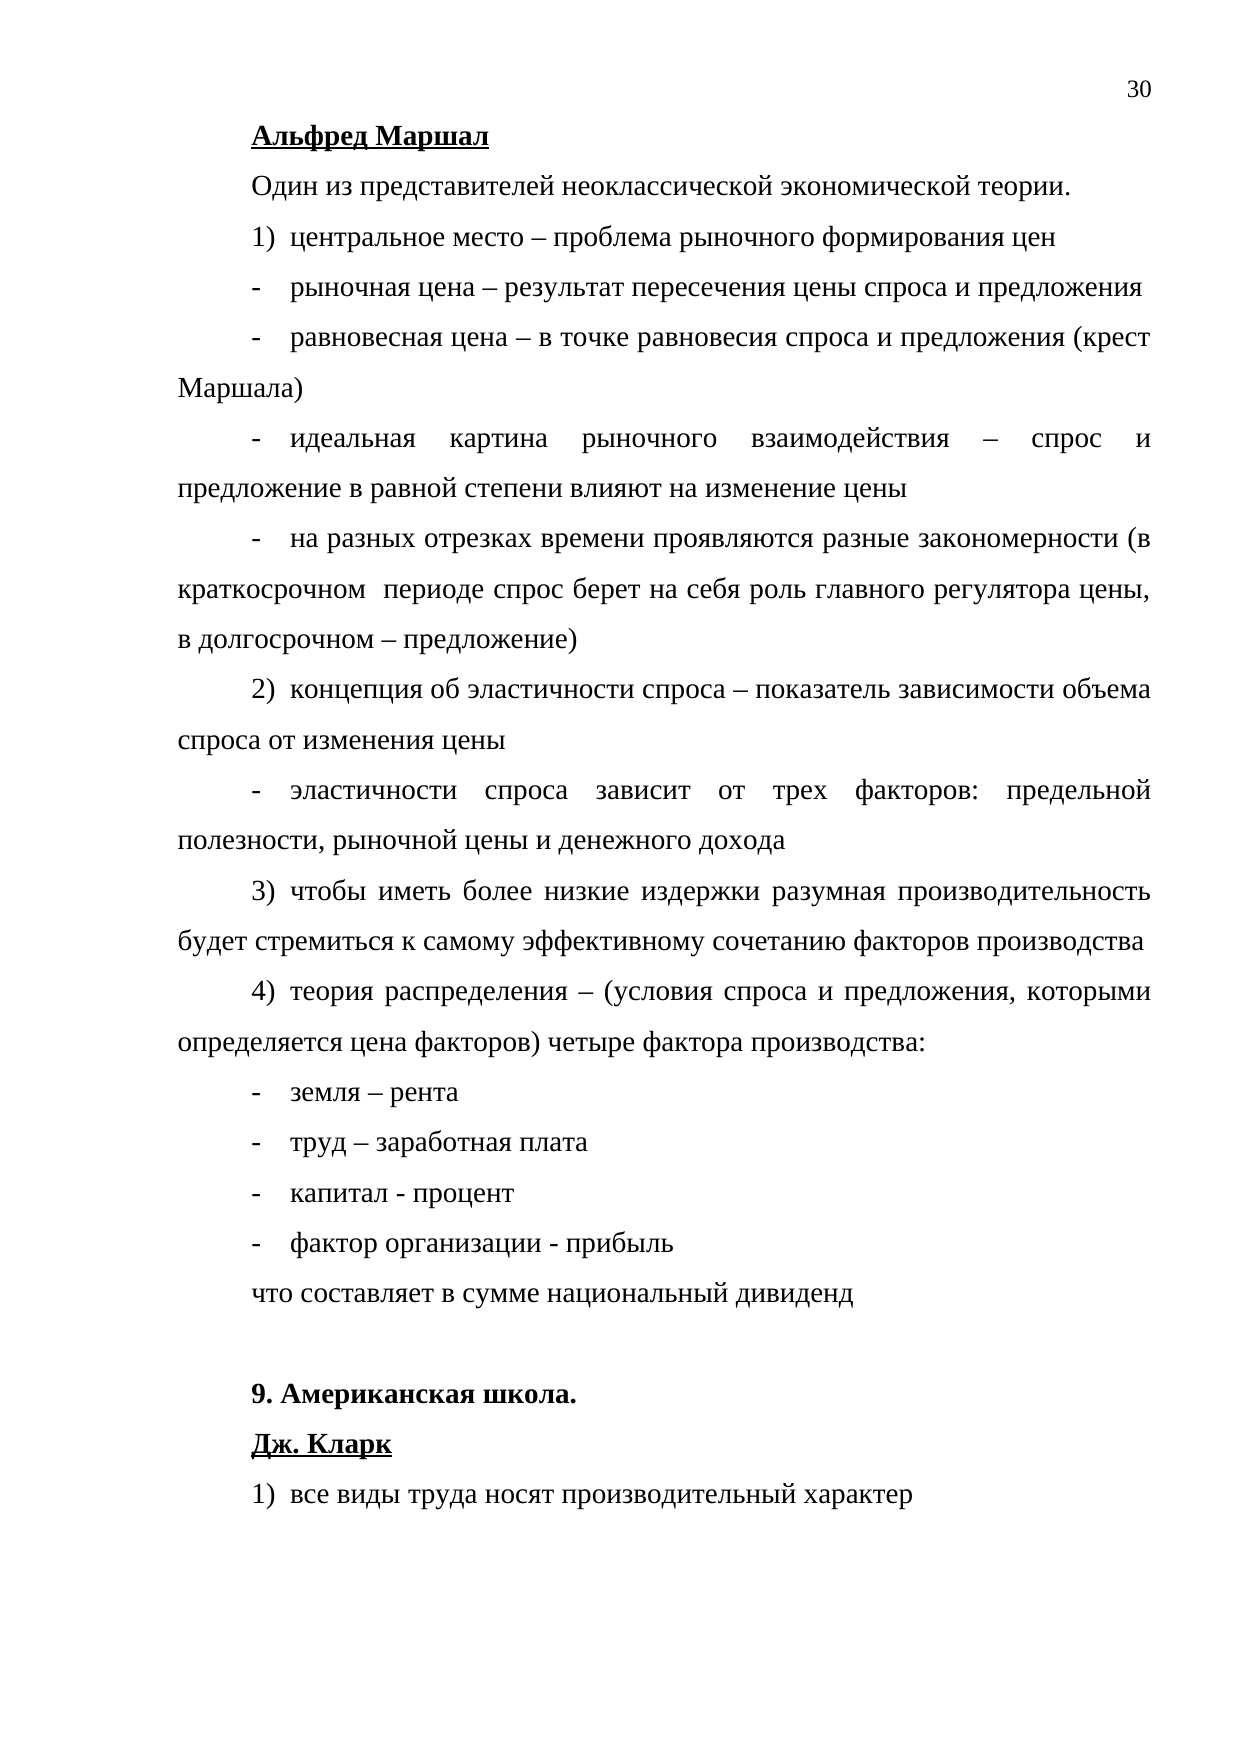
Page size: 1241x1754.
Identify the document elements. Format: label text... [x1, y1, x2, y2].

list рыночная цена – результат пересечения цены спроса и предложения [177, 269, 1152, 303]
list идеальная картина рыночного взаимодействия – спрос и предложение в равной степени влияют на изменение цены [177, 420, 1152, 504]
list концепция об эластичности спроса – показатель зависимости объема спроса от изменения цены [177, 672, 1152, 755]
list капитал - процент [177, 1175, 1152, 1208]
subtitle Альфред Маршал [177, 118, 1152, 152]
list чтобы иметь более низкие издержки разумная производительность будет стремиться к самому эффективному сочетанию факторов производства [177, 873, 1152, 957]
list фактор организации - прибыль [177, 1225, 1152, 1258]
text что составляет в сумме национальный дивиденд [177, 1275, 1152, 1309]
text 9. Американская школа. [177, 1376, 1152, 1409]
list на разных отрезках времени проявляются разные закономерности (в краткосрочном периоде спрос берет на себя роль главного регулятора цены, в долгосрочном – предложение) [177, 521, 1152, 655]
subtitle Дж. Кларк [177, 1426, 1152, 1460]
list земля – рента [177, 1074, 1152, 1108]
list все виды труда носят производительный характер [177, 1477, 1152, 1510]
list труд – заработная плата [177, 1124, 1152, 1158]
list теория распределения – (условия спроса и предложения, которыми определяется цена факторов) четыре фактора производства: [177, 973, 1152, 1057]
list эластичности спроса зависит от трех факторов: предельной полезности, рыночной цены и денежного дохода [177, 772, 1152, 856]
list равновесная цена – в точке равновесия спроса и предложения (крест Маршала) [177, 319, 1152, 403]
list центральное место – проблема рыночного формирования цен [177, 219, 1152, 252]
text Один из представителей неоклассической экономической теории. [177, 168, 1152, 202]
